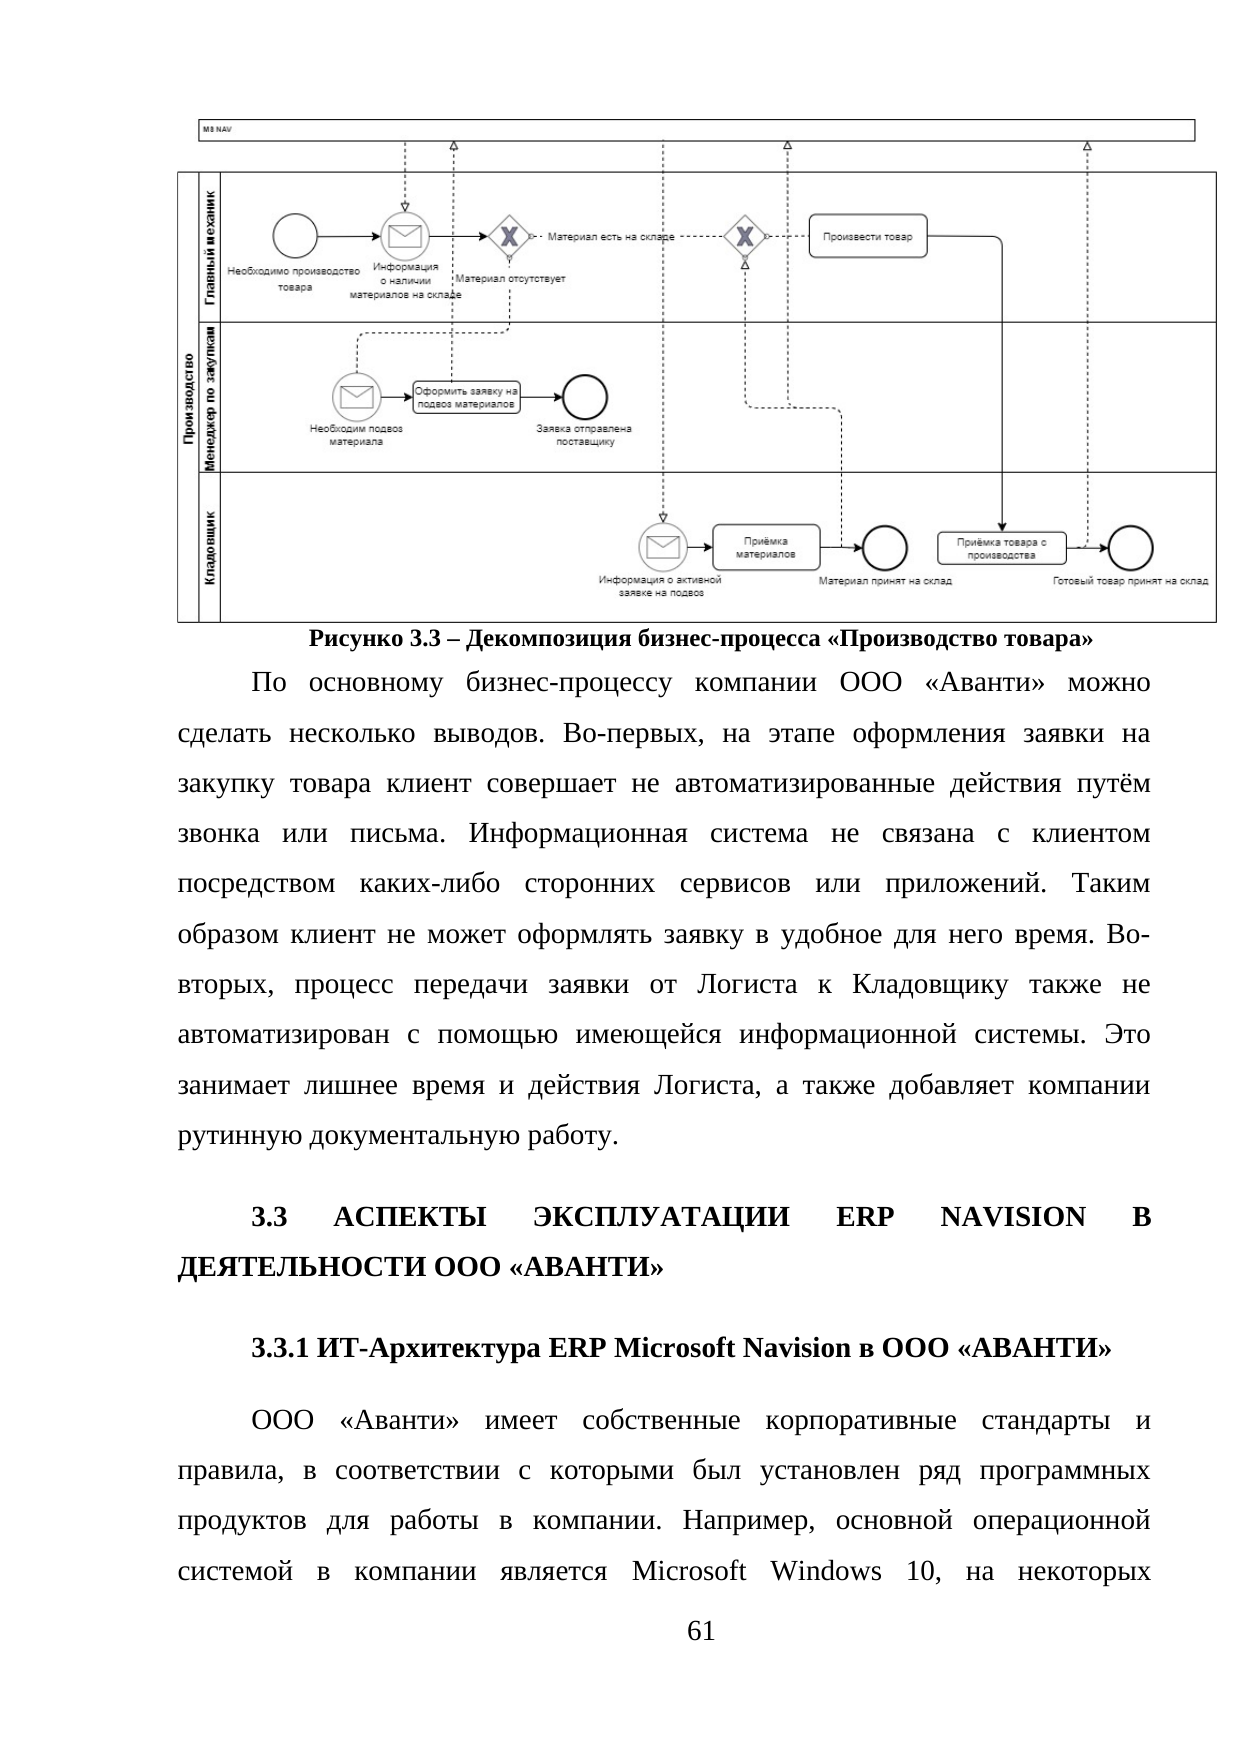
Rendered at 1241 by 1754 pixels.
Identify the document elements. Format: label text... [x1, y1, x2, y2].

subtitle 3.3 Аспекты эксплуатации erp navision В деятельности ООО «АВАНТИ» [177, 1199, 1152, 1283]
text Рисунко 3.3 – Декомпозиция бизнес-процесса «Производство товара» [177, 624, 1152, 652]
picture [177, 118, 1218, 624]
subtitle 3.3.1 ИТ-Архитектура ERP Microsoft Navision в ООО «АВАНТИ» [177, 1331, 1152, 1364]
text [177, 1402, 1152, 1586]
text По основному бизнес-процессу компании ООО «Аванти» можно сделать несколько выводов. Во-первых, на этапе оформления заявки на закупку товара клиент совершает не автоматизированные действия путём звонка или письма. Информационная система не связана с клиентом посредством каких-либо сторонних сервисов или приложений. Таким образом клиент не может оформлять заявку в удобное для него время. Во-вторых, процесс передачи заявки от Логиста к Кладовщику также не автоматизирован с помощью имеющейся информационной системы. Это занимает лишнее время и действия Логиста, а также добавляет компании рутинную документальную работу. [177, 664, 1152, 1151]
